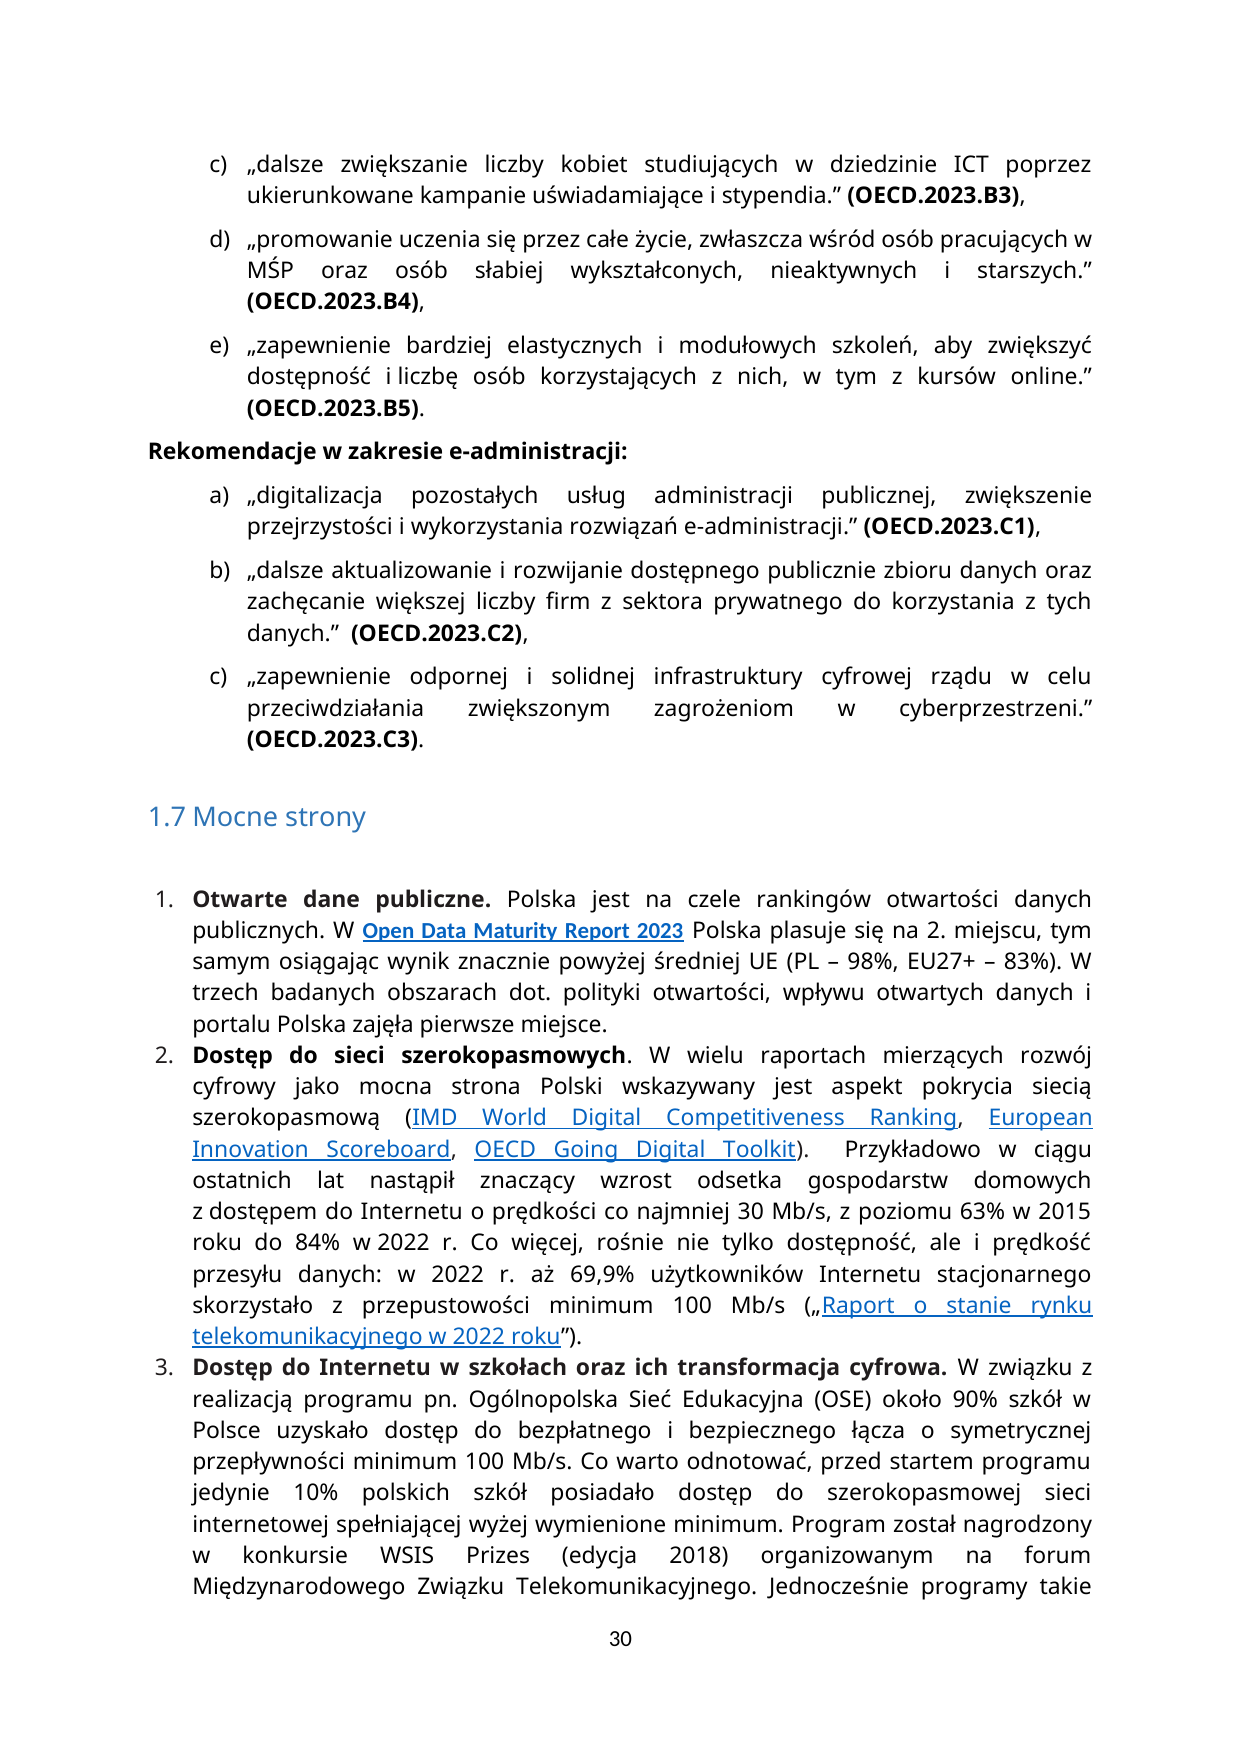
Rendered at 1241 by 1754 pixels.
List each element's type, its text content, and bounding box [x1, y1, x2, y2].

text Rekomendacje w zakresie e-administracji: [148, 435, 1092, 466]
list Mocne strony [148, 798, 1092, 834]
list Otwarte dane publiczne. Polska jest na czele rankingów otwartości danych publicznych. W Open Data Maturity Report 2023 Polska plasuje się na 2. miejscu, tym samym osiągając wynik znacznie powyżej średniej UE (PL – 98%, EU27+ – 83%). W trzech badanych obszarach dot. polityki otwartości, wpływu otwartych danych i portalu Polska zajęła pierwsze miejsce. [154, 882, 1092, 1039]
list Dostęp do sieci szerokopasmowych. W wielu raportach mierzących rozwój cyfrowy jako mocna strona Polski wskazywany jest aspekt pokrycia siecią szerokopasmową (IMD World Digital Competitiveness Ranking, European Innovation Scoreboard, OECD Going Digital Toolkit). Przykładowo w ciągu ostatnich lat nastąpił znaczący wzrost odsetka gospodarstw domowych z dostępem do Internetu o prędkości co najmniej 30 Mb/s, z poziomu 63% w 2015 roku do 84% w 2022 r. Co więcej, rośnie nie tylko dostępność, ale i prędkość przesyłu danych: w 2022 r. aż 69,9% użytkowników Internetu stacjonarnego skorzystało z przepustowości minimum 100 Mb/s („Raport o stanie rynku telekomunikacyjnego w 2022 roku”). [154, 1039, 1092, 1351]
list „zapewnienie odpornej i solidnej infrastruktury cyfrowej rządu w celu przeciwdziałania zwiększonym zagrożeniom w cyberprzestrzeni.” (OECD.2023.C3). [209, 660, 1092, 754]
list „zapewnienie bardziej elastycznych i modułowych szkoleń, aby zwiększyć dostępność i liczbę osób korzystających z nich, w tym z kursów online.” (OECD.2023.B5). [209, 329, 1092, 423]
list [154, 1351, 1092, 1601]
list „dalsze zwiększanie liczby kobiet studiujących w dziedzinie ICT poprzez ukierunkowane kampanie uświadamiające i stypendia.” (OECD.2023.B3), [209, 148, 1092, 210]
list „dalsze aktualizowanie i rozwijanie dostępnego publicznie zbioru danych oraz zachęcanie większej liczby firm z sektora prywatnego do korzystania z tych danych.” (OECD.2023.C2), [209, 554, 1092, 648]
list „promowanie uczenia się przez całe życie, zwłaszcza wśród osób pracujących w MŚP oraz osób słabiej wykształconych, nieaktywnych i starszych.” (OECD.2023.B4), [209, 223, 1092, 316]
list „digitalizacja pozostałych usług administracji publicznej, zwiększenie przejrzystości i wykorzystania rozwiązań e-administracji.” (OECD.2023.C1), [209, 479, 1092, 541]
